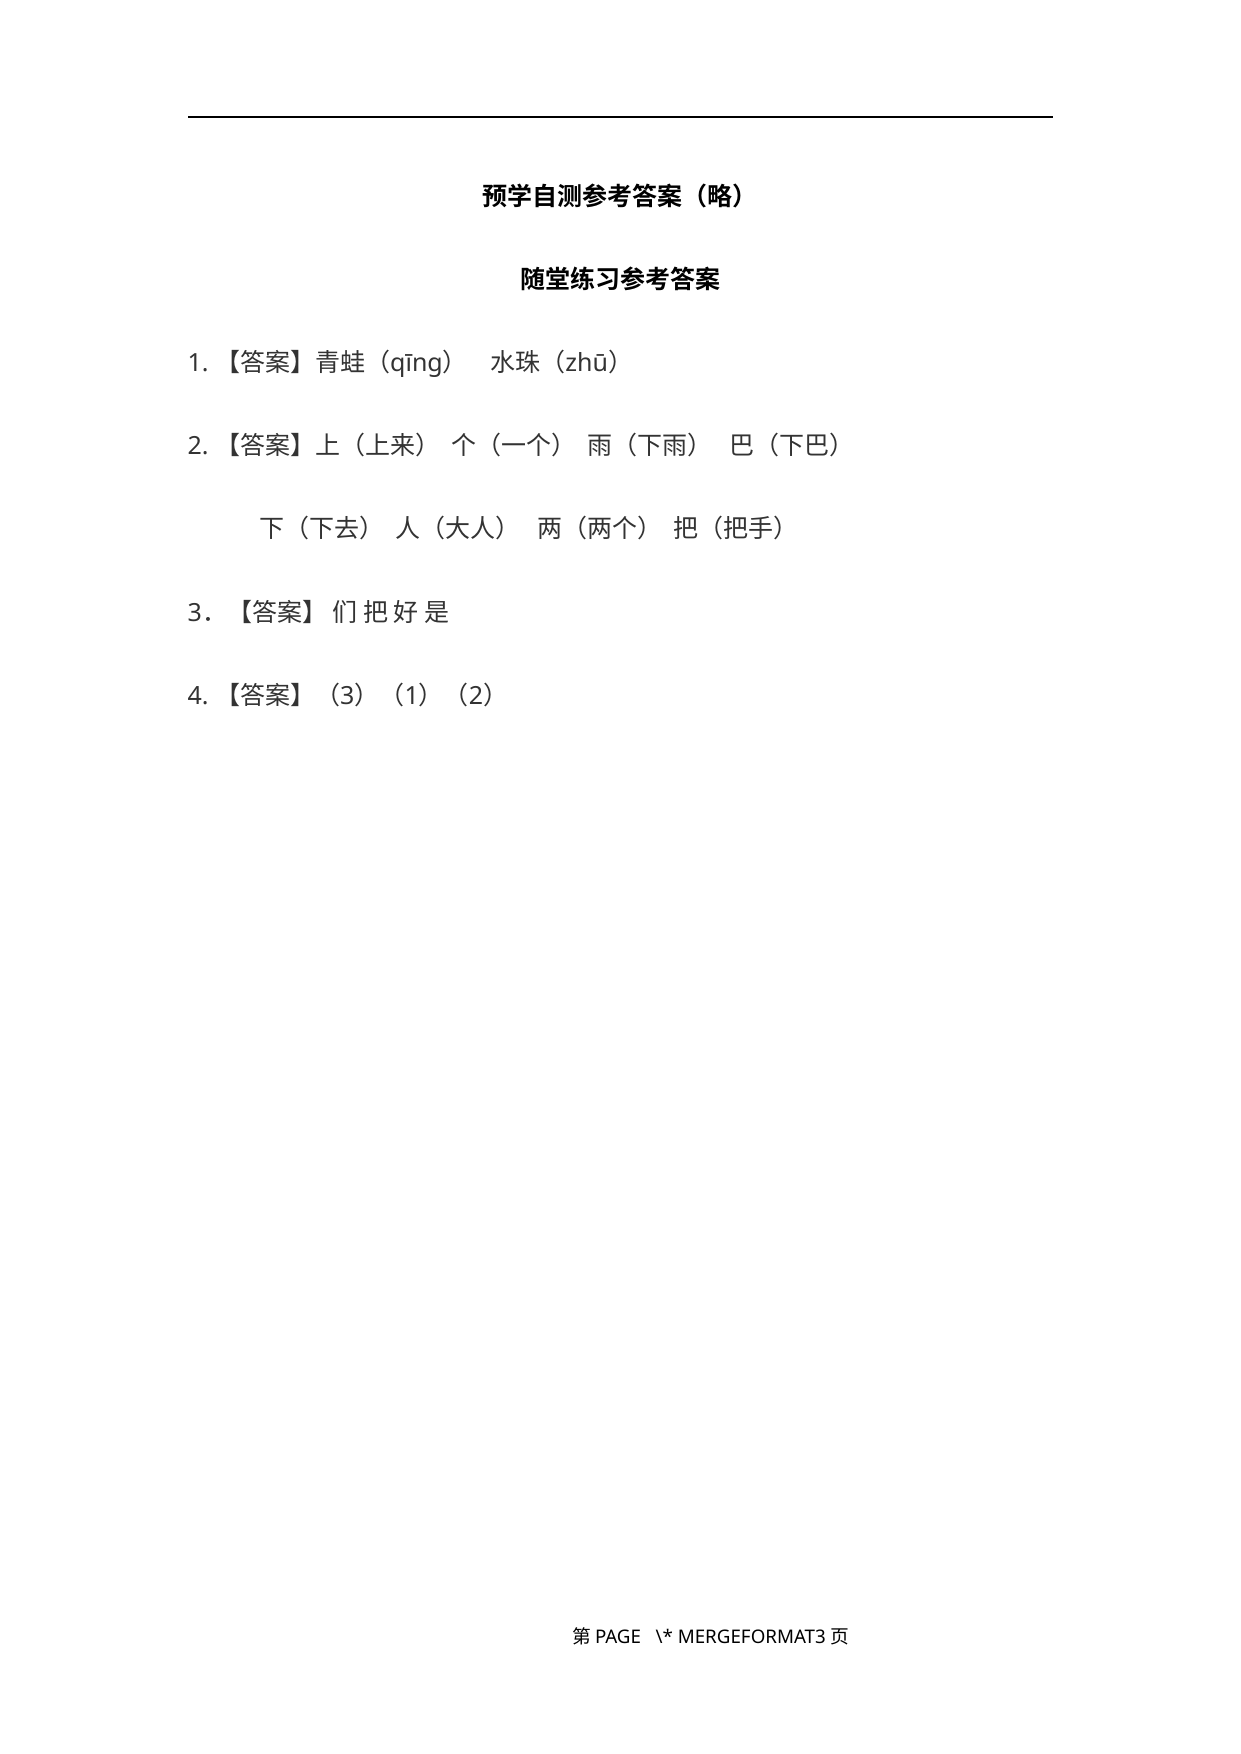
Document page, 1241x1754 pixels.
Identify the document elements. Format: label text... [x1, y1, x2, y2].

text 下（下去） 人（大人） 两（两个） 把（把手） [187, 494, 1053, 559]
text 2. 【答案】上（上来） 个（一个） 雨（下雨） 巴（下巴） [187, 411, 1053, 476]
text 随堂练习参考答案 [187, 245, 1053, 310]
text 4. 【答案】（3）（1）（2） [187, 661, 1053, 726]
text 1. 【答案】青蛙（qīng） 水珠（zhū） [187, 328, 1053, 393]
text 3．【答案】 们 把 好 是 [187, 578, 1053, 643]
text 预学自测参考答案（略） [187, 162, 1053, 227]
